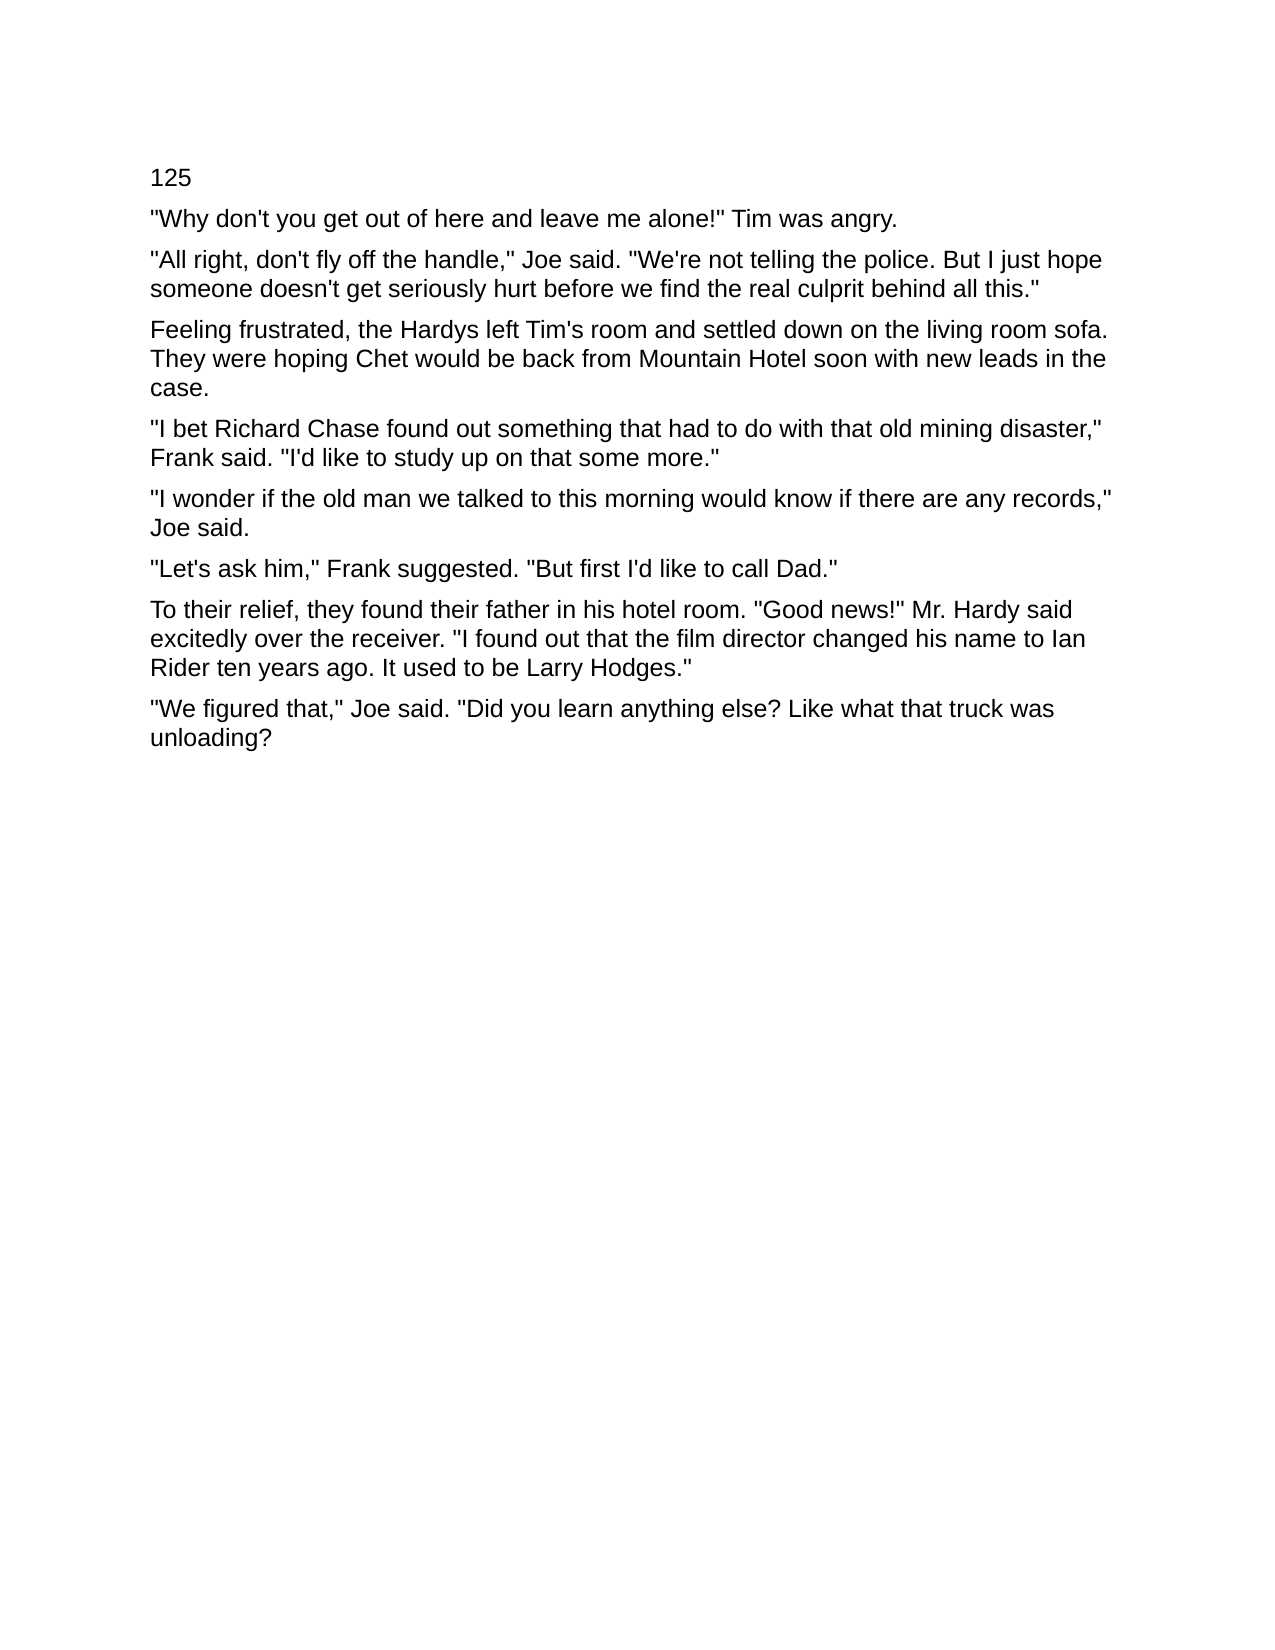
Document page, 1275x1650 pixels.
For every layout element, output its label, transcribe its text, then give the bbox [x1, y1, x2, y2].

text "I bet Richard Chase found out something that had to do with that old mining disaster," Frank said. "I'd like to study up on that some more." [150, 414, 1125, 471]
text "We figured that," Joe said. "Did you learn anything else? Like what that truck was unloading? [150, 694, 1125, 751]
text "Why don't you get out of here and leave me alone!" Tim was angry. [150, 204, 1125, 232]
text Feeling frustrated, the Hardys left Tim's room and settled down on the living room sofa. They were hoping Chet would be back from Mountain Hotel soon with new leads in the case. [150, 315, 1125, 401]
text "I wonder if the old man we talked to this morning would know if there are any records," Joe said. [150, 484, 1125, 541]
text "Let's ask him," Frank suggested. "But first I'd like to call Dad." [150, 554, 1125, 582]
text To their relief, they found their father in his hotel room. "Good news!" Mr. Hardy said excitedly over the receiver. "I found out that the film director changed his name to Ian Rider ten years ago. It used to be Larry Hodges." [150, 595, 1125, 681]
text 125 [150, 162, 1125, 191]
text "All right, don't fly off the handle," Joe said. "We're not telling the police. But I just hope someone doesn't get seriously hurt before we find the real culprit behind all this." [150, 245, 1125, 302]
